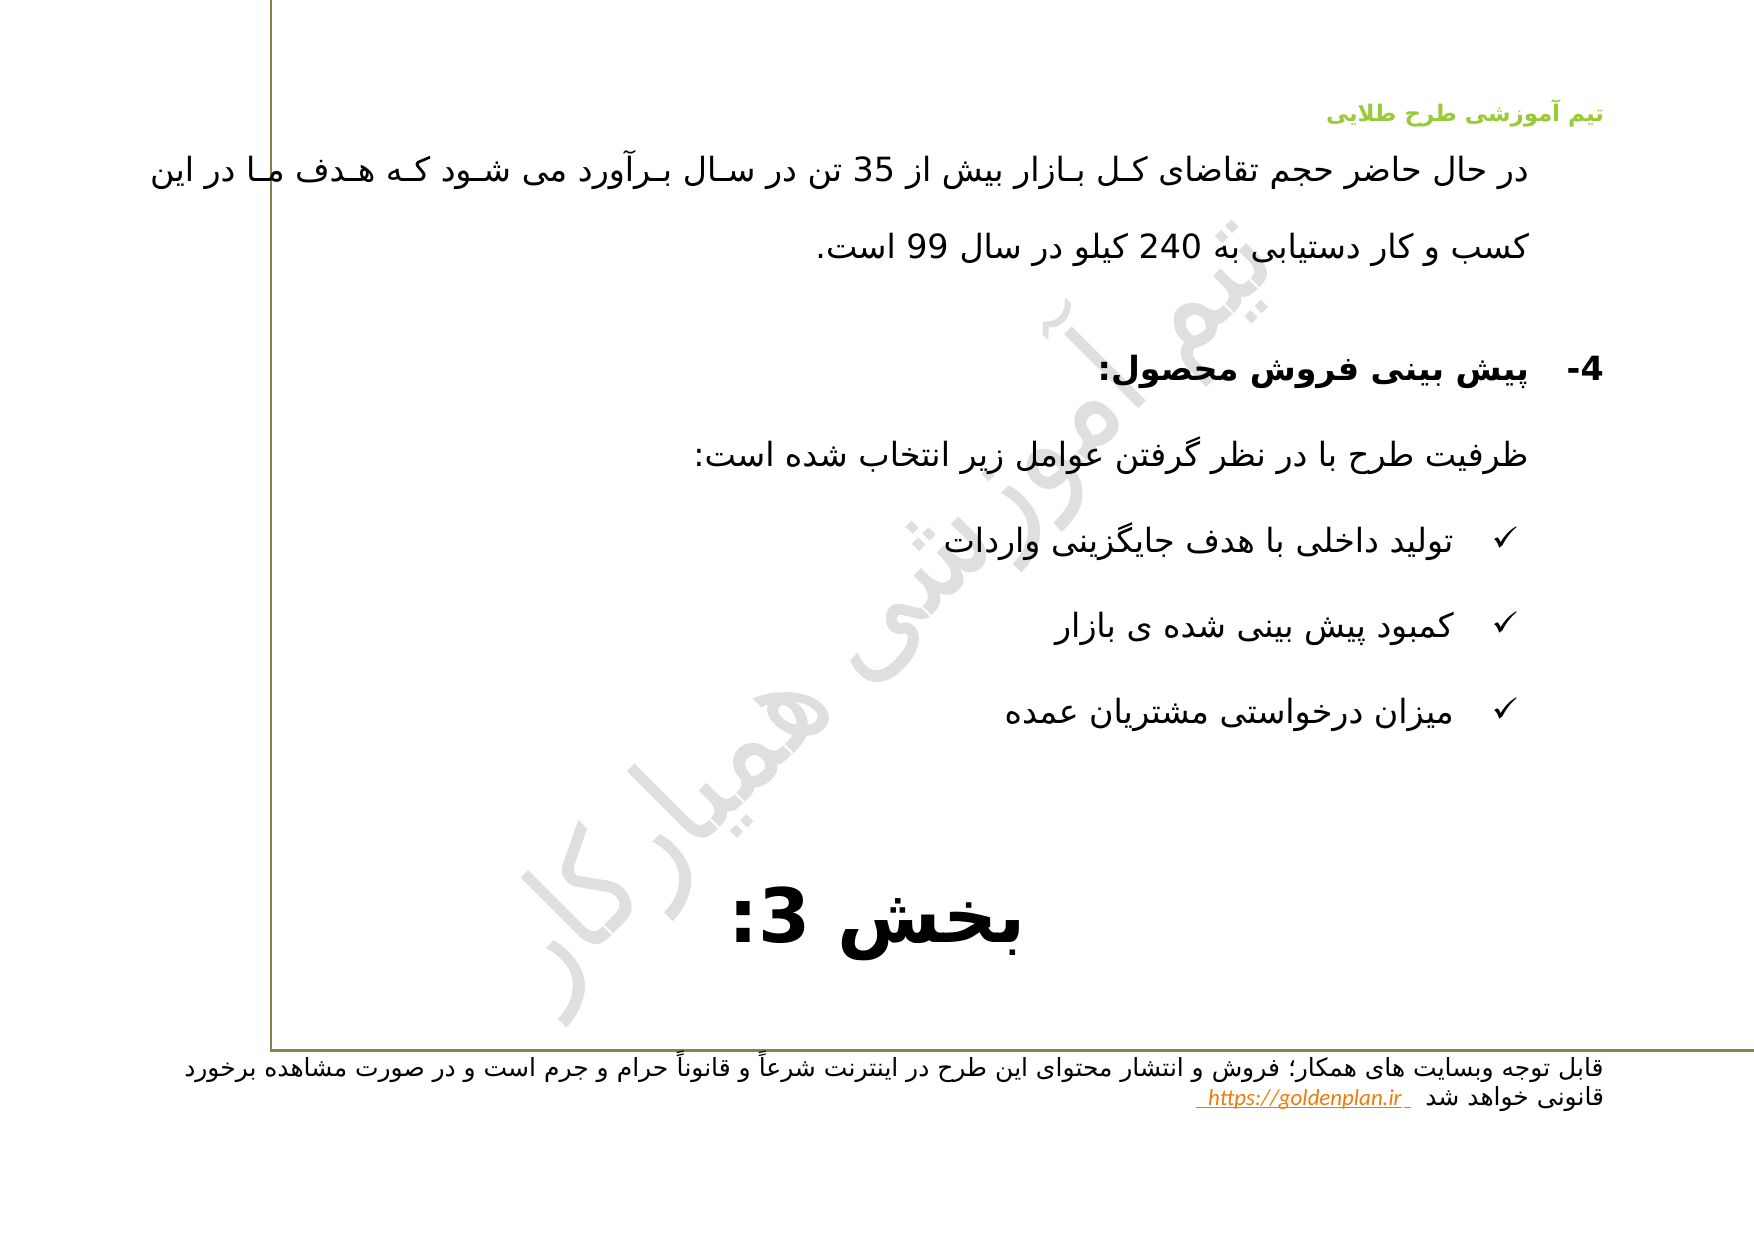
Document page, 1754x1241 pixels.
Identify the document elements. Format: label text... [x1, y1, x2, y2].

list تولید داخلی با هدف جایگزینی واردات [150, 521, 1491, 560]
list ظرفیت طرح با در نظر گرفتن عوامل زیر انتخاب شده است: [150, 435, 1529, 474]
list کمبود پیش بینی شده ی بازار [150, 607, 1491, 646]
list پیش بینی فروش محصول: [150, 349, 1566, 388]
list در حال حاضر حجم تقاضای کل بازار بیش از 35 تن در سال برآورد می شود که هدف ما در این کسب و کار دستیابی به 240 کیلو در سال 99 است. [150, 150, 1529, 267]
text بخش 3: [150, 872, 1604, 960]
list میزان درخواستی مشتریان عمده [150, 693, 1491, 732]
